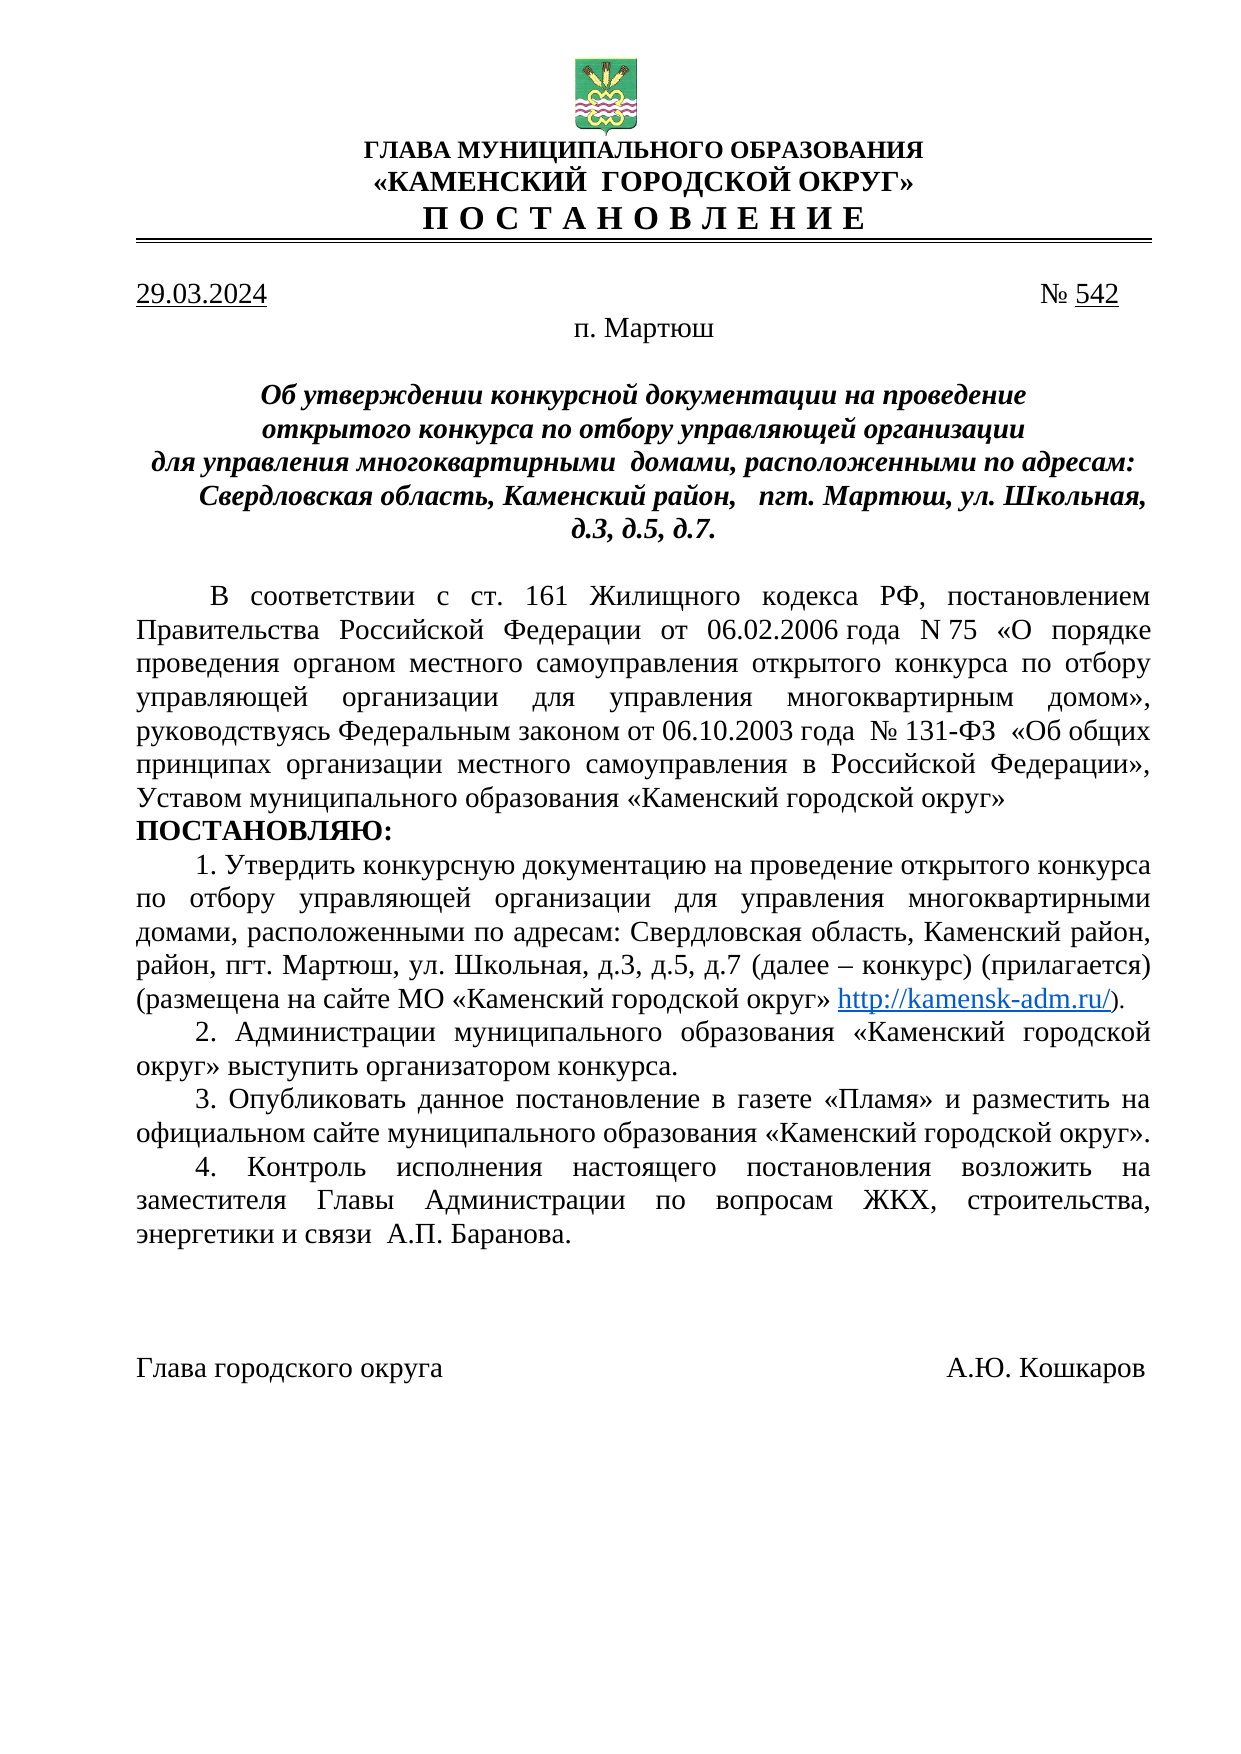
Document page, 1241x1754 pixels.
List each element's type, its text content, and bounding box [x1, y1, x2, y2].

text Об утверждении конкурсной документации на проведение [136, 377, 1152, 411]
text 4. Контроль исполнения настоящего постановления возложить на заместителя Главы Администрации по вопросам ЖКХ, строительства, энергетики и связи А.П. Баранова. [136, 1149, 1152, 1249]
text п. Мартюш [136, 310, 1152, 344]
text 29.03.2024 № 542 [136, 277, 1152, 310]
text 1. Утвердить конкурсную документацию на проведение открытого конкурса по отбору управляющей организации для управления многоквартирными домами, расположенными по адресам: Свердловская область, Каменский район, район, пгт. Мартюш, ул. Школьная, д.3, д.5, д.7 (далее – конкурс) (прилагается) (размещена на сайте МО «Каменский городской округ» http://kamensk-adm.ru/). [136, 847, 1152, 1014]
text для управления многоквартирными домами, расположенными по адресам: [136, 444, 1152, 478]
text Свердловская область, Каменский район, пгт. Мартюш, ул. Школьная, д.3, д.5, д.7. [136, 478, 1152, 545]
text В соответствии с ст. 161 Жилищного кодекса РФ, постановлением Правительства Российской Федерации от 06.02.2006 года N 75 «О порядке проведения органом местного самоуправления открытого конкурса по отбору управляющей организации для управления многоквартирным домом», руководствуясь Федеральным законом от 06.10.2003 года № 131-ФЗ «Об общих принципах организации местного самоуправления в Российской Федерации», Уставом муниципального образования «Каменский городской округ» [136, 578, 1152, 813]
text открытого конкурса по отбору управляющей организации [136, 411, 1152, 444]
text ПОСТАНОВЛЯЮ: [136, 813, 1152, 847]
text «КАМЕНСКИЙ ГОРОДСКОЙ ОКРУГ» [136, 164, 1152, 198]
picture [575, 57, 639, 136]
text 3. Опубликовать данное постановление в газете «Пламя» и разместить на официальном сайте муниципального образования «Каменский городской округ». [136, 1082, 1152, 1149]
text 2. Администрации муниципального образования «Каменский городской округ» выступить организатором конкурса. [136, 1014, 1152, 1082]
text ГЛАВА МУНИЦИПАЛЬНОГО ОБРАЗОВАНИЯ [136, 59, 1152, 164]
subtitle ПОСТАНОВЛЕНИЕ [136, 198, 1152, 238]
text Глава городского округа А.Ю. Кошкаров [136, 1350, 1152, 1383]
